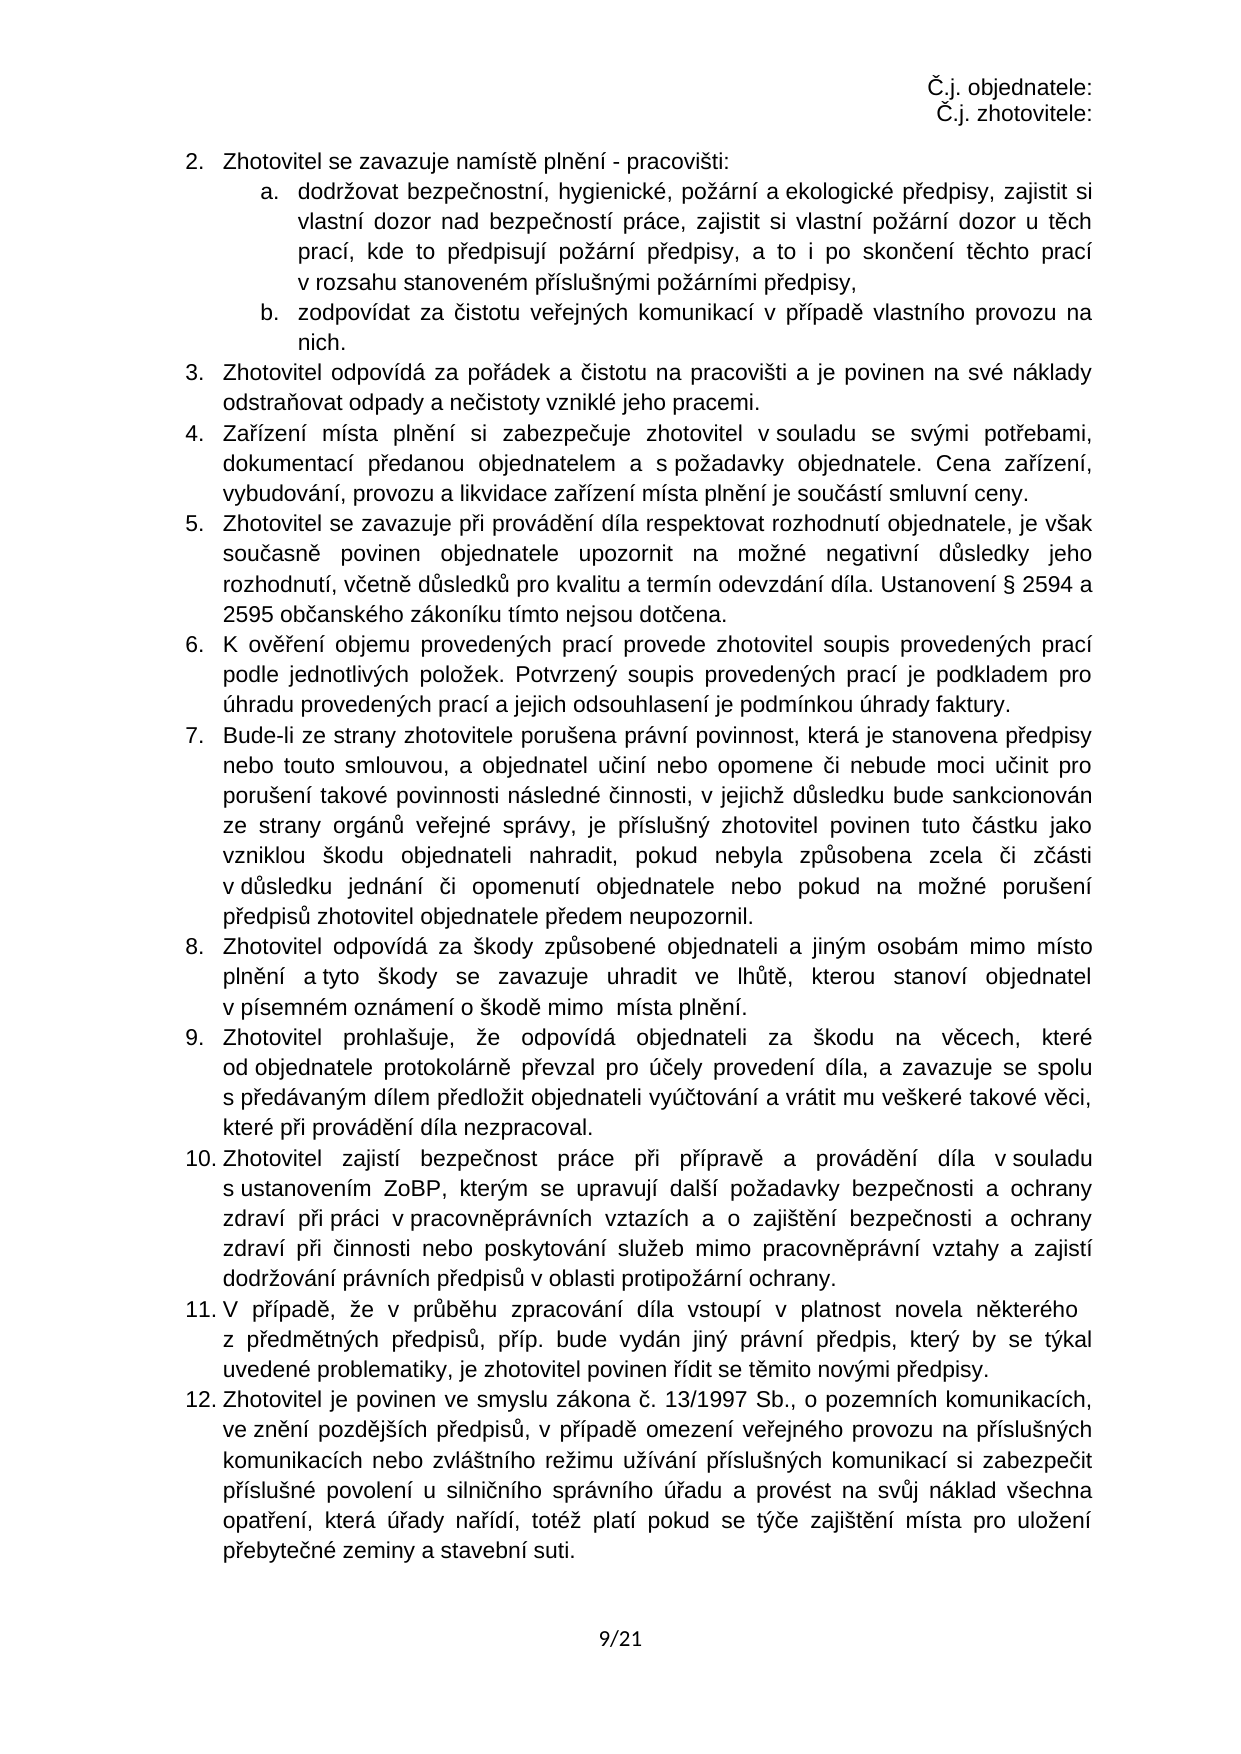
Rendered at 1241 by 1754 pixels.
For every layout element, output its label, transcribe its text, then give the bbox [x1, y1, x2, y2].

list Zhotovitel zajistí bezpečnost práce při přípravě a provádění díla v souladu s ustanovením ZoBP, kterým se upravují další požadavky bezpečnosti a ochrany zdraví při práci v pracovněprávních vztazích a o zajištění bezpečnosti a ochrany zdraví při činnosti nebo poskytování služeb mimo pracovněprávní vztahy a zajistí dodržování právních předpisů v oblasti protipožární ochrany. [185, 1144, 1093, 1292]
list Zhotovitel se zavazuje namístě plnění - pracovišti: [185, 148, 1093, 174]
list zodpovídat za čistotu veřejných komunikací v případě vlastního provozu na nich. [260, 299, 1093, 355]
list K ověření objemu provedených prací provede zhotovitel soupis provedených prací podle jednotlivých položek. Potvrzený soupis provedených prací je podkladem pro úhradu provedených prací a jejich odsouhlasení je podmínkou úhrady faktury. [185, 631, 1093, 718]
list Bude-li ze strany zhotovitele porušena právní povinnost, která je stanovena předpisy nebo touto smlouvou, a objednatel učiní nebo opomene či nebude moci učinit pro porušení takové povinnosti následné činnosti, v jejichž důsledku bude sankcionován ze strany orgánů veřejné správy, je příslušný zhotovitel povinen tuto částku jako vzniklou škodu objednateli nahradit, pokud nebyla způsobena zcela či zčásti v důsledku jednání či opomenutí objednatele nebo pokud na možné porušení předpisů zhotovitel objednatele předem neupozornil. [185, 722, 1093, 929]
list Zhotovitel odpovídá za škody způsobené objednateli a jiným osobám mimo místo plnění a tyto škody se zavazuje uhradit ve lhůtě, kterou stanoví objednatel v písemném oznámení o škodě mimo místa plnění. [185, 933, 1093, 1020]
list Zhotovitel je povinen ve smyslu zákona č. 13/1997 Sb., o pozemních komunikacích, ve znění pozdějších předpisů, v případě omezení veřejného provozu na příslušných komunikacích nebo zvláštního režimu užívání příslušných komunikací si zabezpečit příslušné povolení u silničního správního úřadu a provést na svůj náklad všechna opatření, která úřady nařídí, totéž platí pokud se týče zajištění místa pro uložení přebytečné zeminy a stavební suti. [185, 1386, 1093, 1563]
list V případě, že v průběhu zpracování díla vstoupí v platnost novela některého z předmětných předpisů, příp. bude vydán jiný právní předpis, který by se týkal uvedené problematiky, je zhotovitel povinen řídit se těmito novými předpisy. [185, 1296, 1093, 1382]
list Zhotovitel se zavazuje při provádění díla respektovat rozhodnutí objednatele, je však současně povinen objednatele upozornit na možné negativní důsledky jeho rozhodnutí, včetně důsledků pro kvalitu a termín odevzdání díla. Ustanovení § 2594 a 2595 občanského zákoníku tímto nejsou dotčena. [185, 510, 1093, 627]
list Zhotovitel odpovídá za pořádek a čistotu na pracovišti a je povinen na své náklady odstraňovat odpady a nečistoty vzniklé jeho pracemi. [185, 359, 1093, 416]
list Zhotovitel prohlašuje, že odpovídá objednateli za škodu na věcech, které od objednatele protokolárně převzal pro účely provedení díla, a zavazuje se spolu s předávaným dílem předložit objednateli vyúčtování a vrátit mu veškeré takové věci, které při provádění díla nezpracoval. [185, 1024, 1093, 1141]
list dodržovat bezpečnostní, hygienické, požární a ekologické předpisy, zajistit si vlastní dozor nad bezpečností práce, zajistit si vlastní požární dozor u těch prací, kde to předpisují požární předpisy, a to i po skončení těchto prací v rozsahu stanoveném příslušnými požárními předpisy, [260, 178, 1093, 295]
list Zařízení místa plnění si zabezpečuje zhotovitel v souladu se svými potřebami, dokumentací předanou objednatelem a s požadavky objednatele. Cena zařízení, vybudování, provozu a likvidace zařízení místa plnění je součástí smluvní ceny. [185, 419, 1093, 506]
